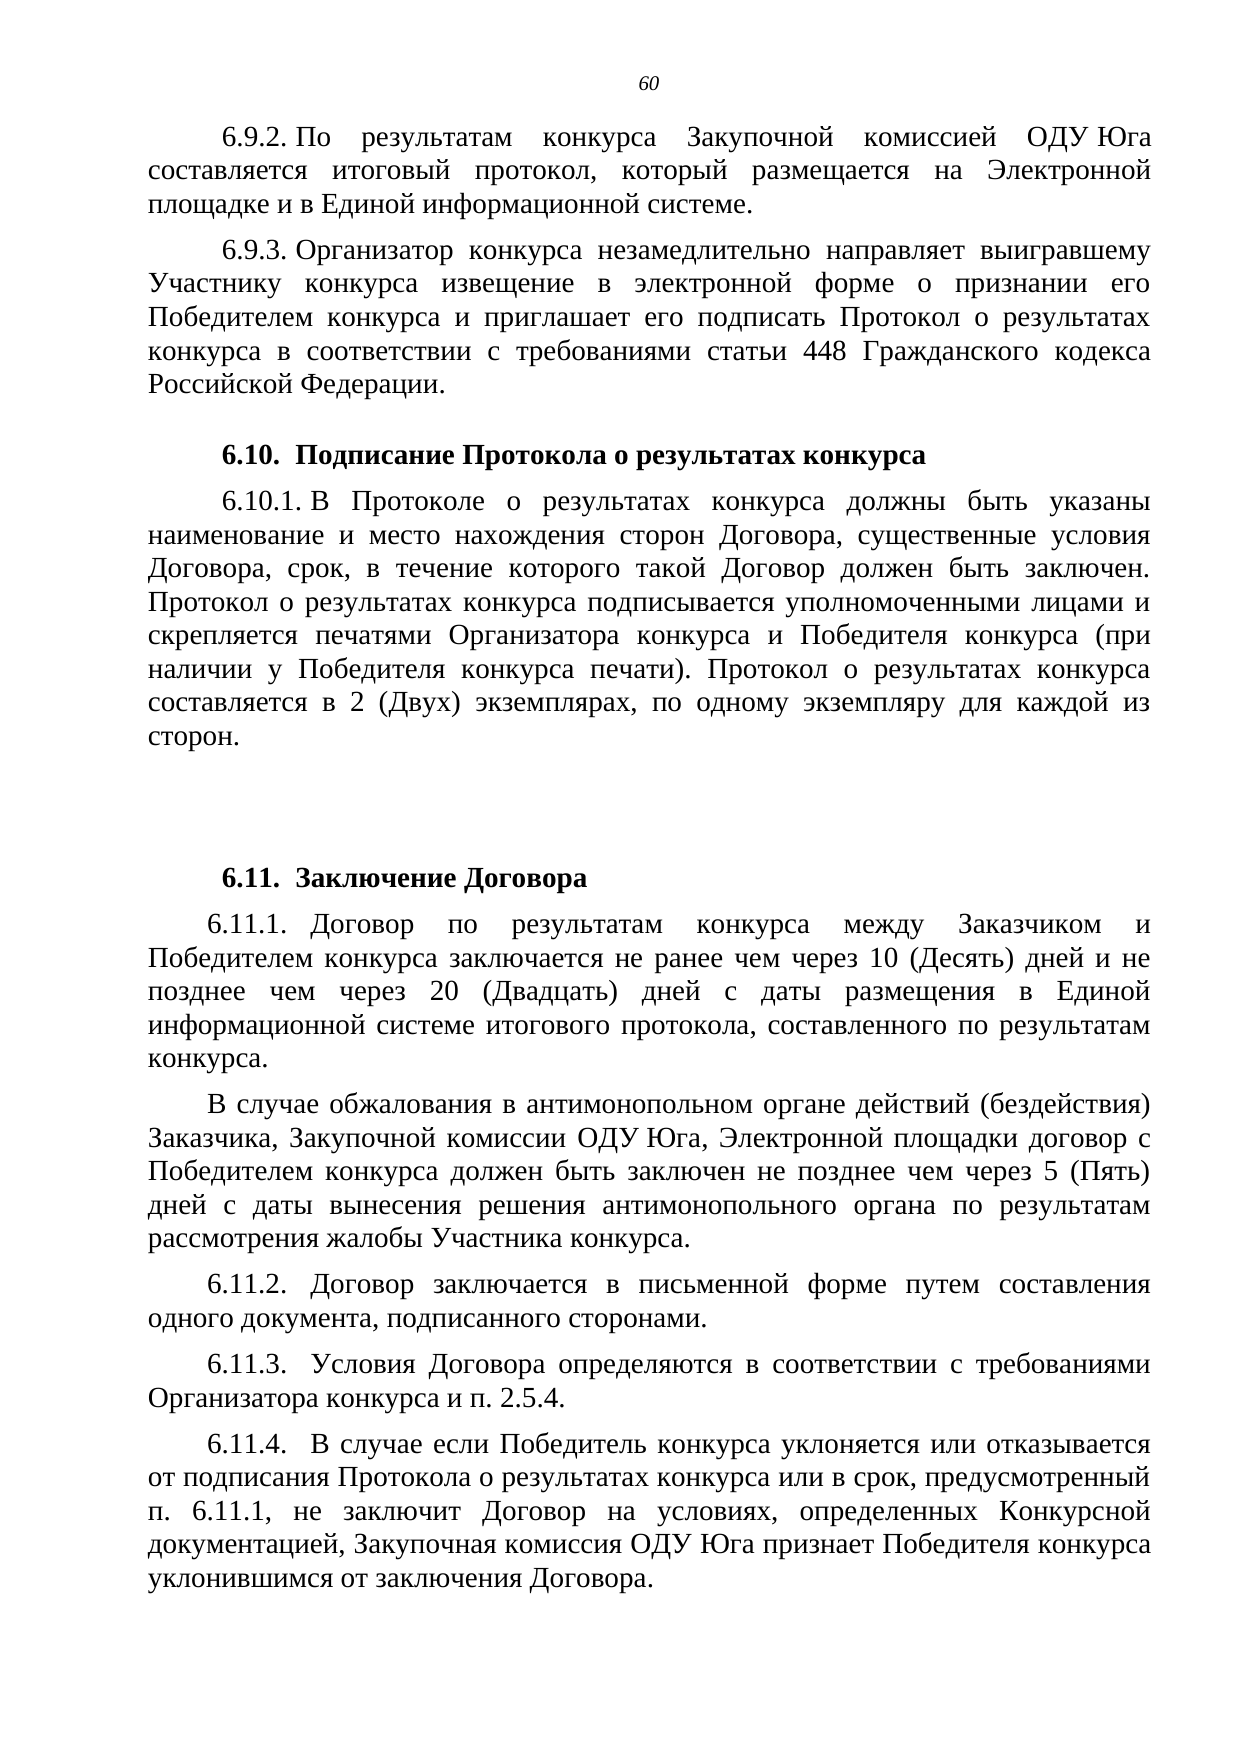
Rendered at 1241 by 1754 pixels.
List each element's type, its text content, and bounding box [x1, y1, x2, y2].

text 6.11.3. Условия Договора определяются в соответствии с требованиями Организатора конкурса и п. 2.5.4. [148, 1346, 1152, 1413]
text 6.10.1. В Протоколе о результатах конкурса должны быть указаны наименование и место нахождения сторон Договора, существенные условия Договора, срок, в течение которого такой Договор должен быть заключен. Протокол о результатах конкурса подписывается уполномоченными лицами и скрепляется печатями Организатора конкурса и Победителя конкурса (при наличии у Победителя конкурса печати). Протокол о результатах конкурса составляется в 2 (Двух) экземплярах, по одному экземпляру для каждой из сторон. [148, 483, 1152, 752]
list 6.11.2. Договор заключается в письменной форме путем составления одного документа, подписанного сторонами. [148, 1267, 1152, 1334]
subtitle 6.10. Подписание Протокола о результатах конкурса [148, 437, 1152, 471]
subtitle 6.11. Заключение Договора [148, 860, 1152, 894]
list В случае обжалования в антимонопольном органе действий (бездействия) Заказчика, Закупочной комиссии ОДУ Юга, Электронной площадки договор с Победителем конкурса должен быть заключен не позднее чем через 5 (Пять) дней с даты вынесения решения антимонопольного органа по результатам рассмотрения жалобы Участника конкурса. [148, 1086, 1152, 1254]
text 6.9.2. По результатам конкурса Закупочной комиссией ОДУ Юга составляется итоговый протокол, который размещается на Электронной площадке и в Единой информационной системе. [148, 119, 1152, 219]
text 6.9.3. Организатор конкурса незамедлительно направляет выигравшему Участнику конкурса извещение в электронной форме о признании его Победителем конкурса и приглашает его подписать Протокол о результатах конкурса в соответствии с требованиями статьи 448 Гражданского кодекса Российской Федерации. [148, 232, 1152, 400]
text 6.11.4. В случае если Победитель конкурса уклоняется или отказывается от подписания Протокола о результатах конкурса или в срок, предусмотренный п. 6.11.1, не заключит Договор на условиях, определенных Конкурсной документацией, Закупочная комиссия ОДУ Юга признает Победителя конкурса уклонившимся от заключения Договора. [148, 1426, 1152, 1593]
list 6.11.1. Договор по результатам конкурса между Заказчиком и Победителем конкурса заключается не ранее чем через 10 (Десять) дней и не позднее чем через 20 (Двадцать) дней с даты размещения в Единой информационной системе итогового протокола, составленного по результатам конкурса. [148, 906, 1152, 1074]
